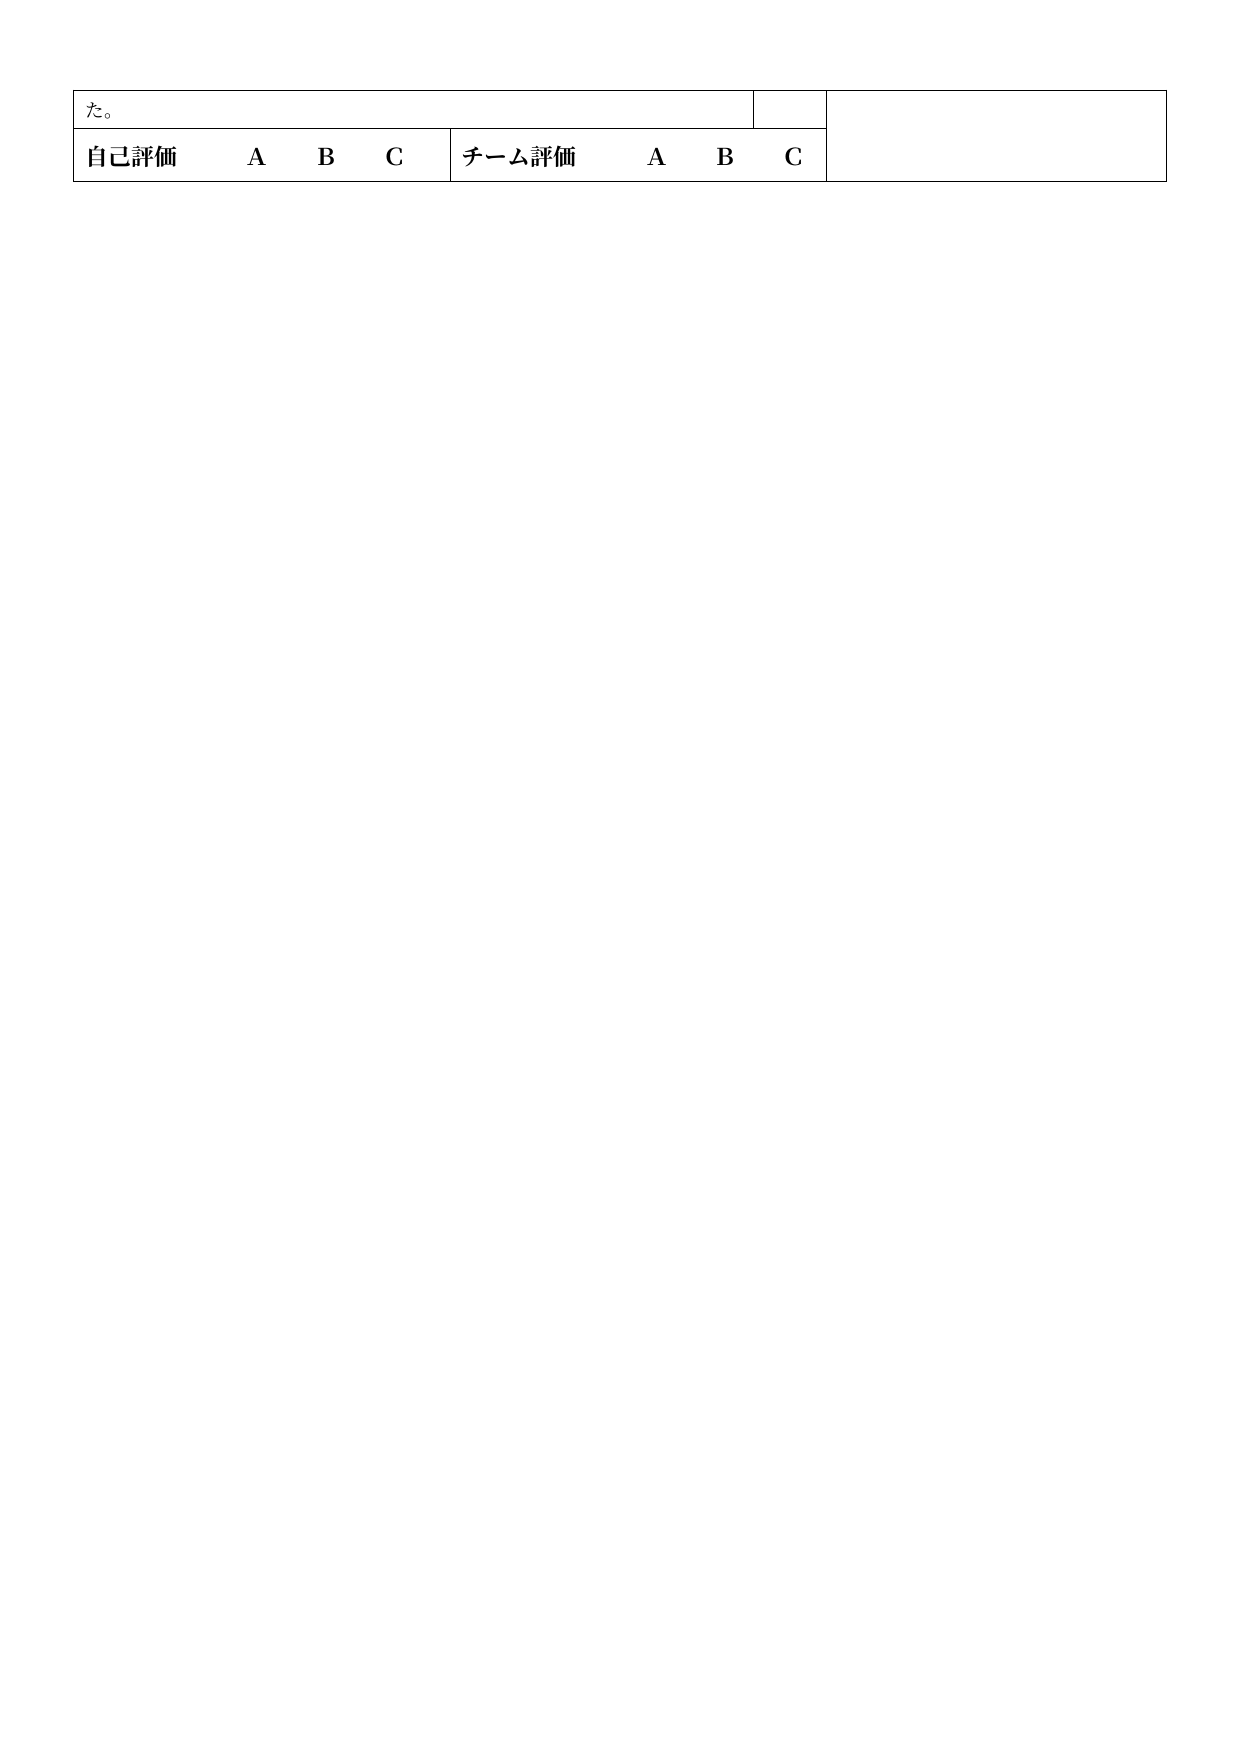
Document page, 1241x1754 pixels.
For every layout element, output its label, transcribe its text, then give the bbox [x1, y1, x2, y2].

table_cell チーム評価 Ａ Ｂ Ｃ [451, 129, 826, 181]
table_cell 自己評価 Ａ Ｂ Ｃ [74, 129, 450, 181]
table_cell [74, 91, 753, 128]
table_cell [754, 91, 826, 128]
